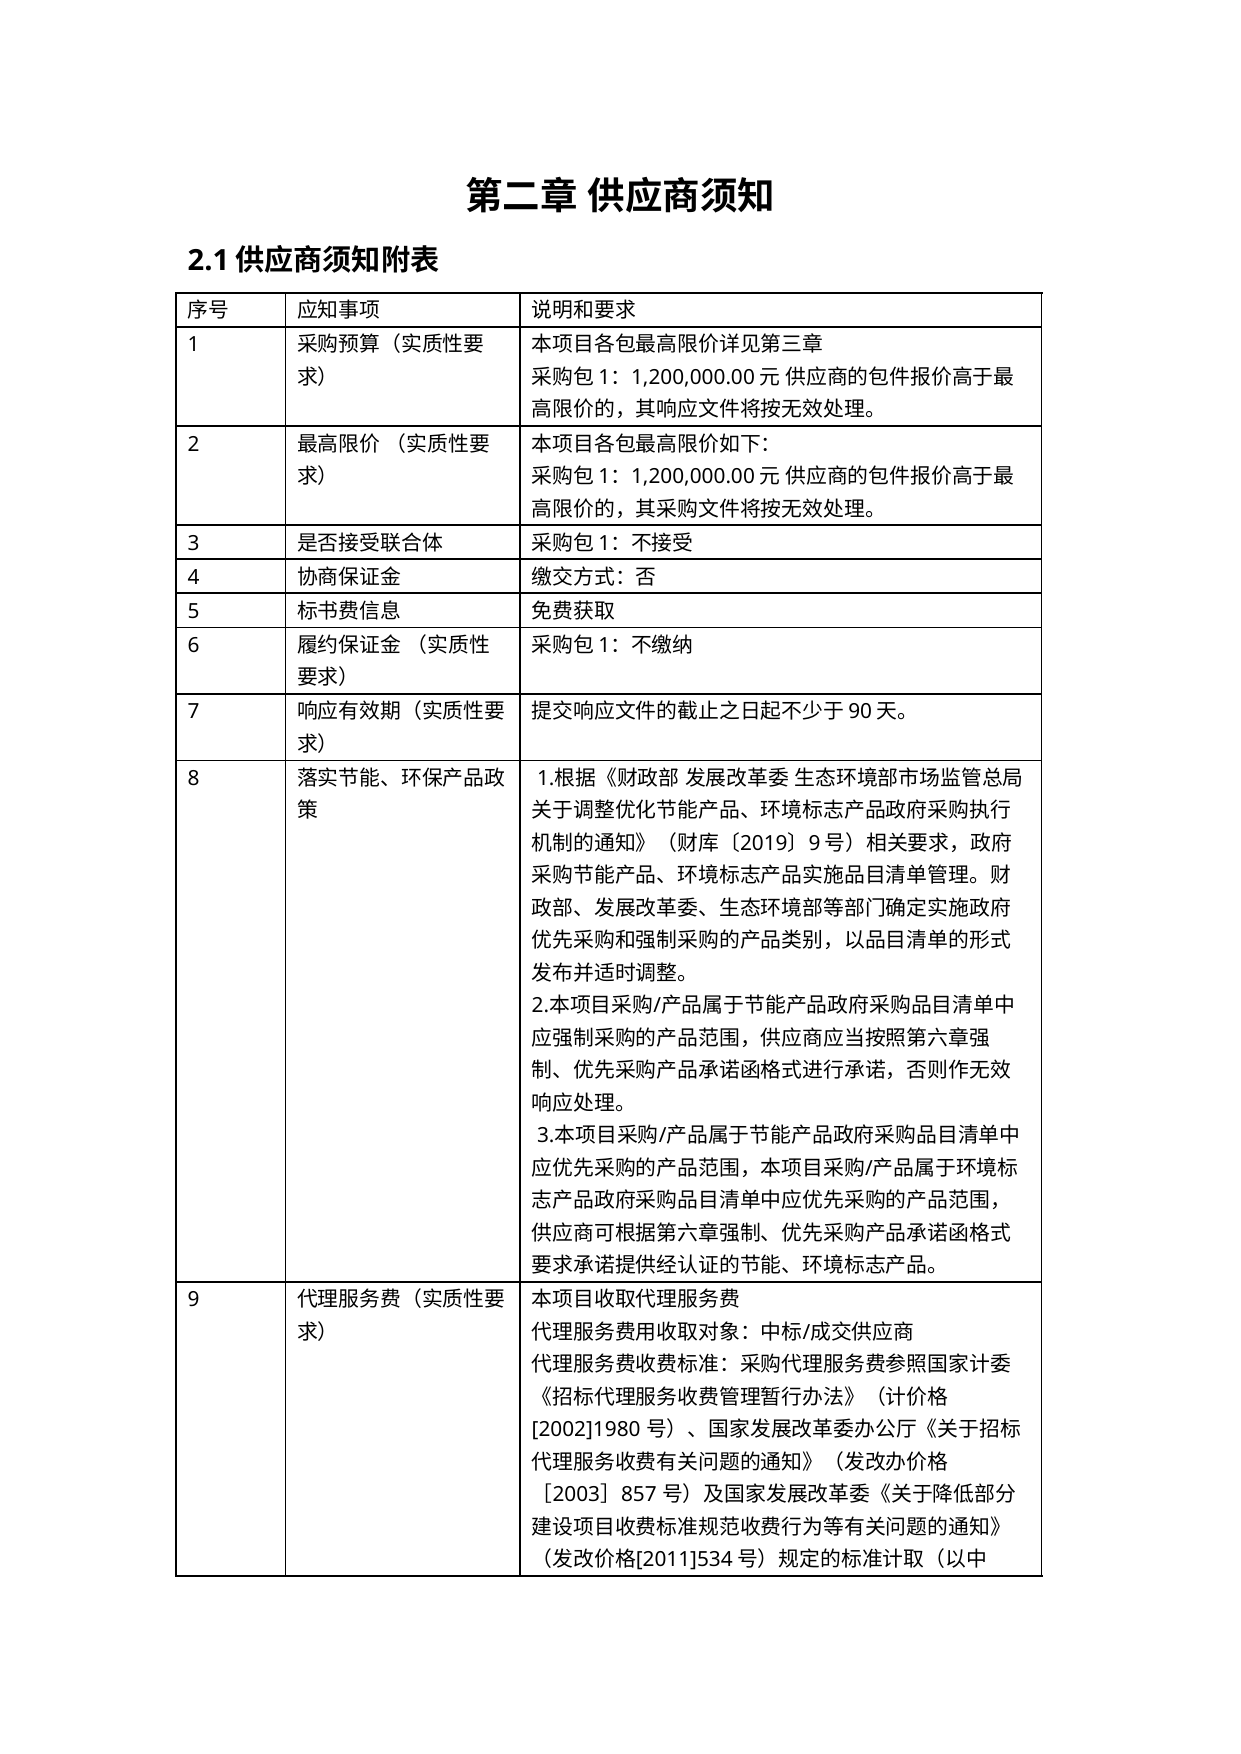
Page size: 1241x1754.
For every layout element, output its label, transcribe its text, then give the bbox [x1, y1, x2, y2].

table_cell 响应有效期（实质性要求） [286, 695, 519, 759]
text 第二章 供应商须知 [187, 162, 1053, 227]
table_cell 1 [177, 328, 285, 425]
table_cell 5 [177, 594, 285, 626]
table_header 序号 [177, 294, 285, 326]
table_cell 协商保证金 [286, 560, 519, 592]
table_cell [521, 1283, 1041, 1575]
table_cell 9 [177, 1283, 285, 1575]
table_cell 履约保证金 （实质性要求） [286, 628, 519, 693]
text 2.1供应商须知附表 [187, 227, 1053, 292]
table_cell 1.根据《财政部 发展改革委 生态环境部市场监管总局关于调整优化节能产品、环境标志产品政府采购执行机制的通知》（财库〔2019〕9号）相关要求，政府采购节能产品、环境标志产品实施品目清单管理。财政部、发展改革委、生态环境部等部门确定实施政府优先采购和强制采购的产品类别，以品目清单的形式发布并适时调整。 2.本项目采购/产品属于节能产品政府采购品目清单中应强制采购的产品范围，供应商应当按照第六章强制、优先采购产品承诺函格式进行承诺，否则作无效响应处理。 3.本项目采购/产品属于节能产品政府采购品目清单中应优先采购的产品范围，本项目采购/产品属于环境标志产品政府采购品目清单中应优先采购的产品范围，供应商可根据第六章强制、优先采购产品承诺函格式要求承诺提供经认证的节能、环境标志产品。 [521, 761, 1041, 1281]
table_cell 是否接受联合体 [286, 526, 519, 558]
table_header 应知事项 [286, 294, 519, 326]
table_header 说明和要求 [521, 294, 1041, 326]
table_cell 7 [177, 695, 285, 759]
table_cell 免费获取 [521, 594, 1041, 626]
table_cell 采购预算（实质性要求） [286, 328, 519, 425]
table_cell 最高限价 （实质性要求） [286, 427, 519, 524]
table_cell 采购包1：不接受 [521, 526, 1041, 558]
table_cell 缴交方式：否 [521, 560, 1041, 592]
table_cell 2 [177, 427, 285, 524]
table_cell 6 [177, 628, 285, 693]
table_cell 代理服务费（实质性要求） [286, 1283, 519, 1575]
table_cell 3 [177, 526, 285, 558]
table_cell 标书费信息 [286, 594, 519, 626]
table_cell 落实节能、环保产品政策 [286, 761, 519, 1281]
table_cell 本项目各包最高限价如下： 采购包1：1,200,000.00元 供应商的包件报价高于最高限价的，其采购文件将按无效处理。 [521, 427, 1041, 524]
table_cell 提交响应文件的截止之日起不少于90天。 [521, 695, 1041, 759]
table_cell 本项目各包最高限价详见第三章 采购包1：1,200,000.00元 供应商的包件报价高于最高限价的，其响应文件将按无效处理。 [521, 328, 1041, 425]
table_cell 8 [177, 761, 285, 1281]
table_cell 采购包1：不缴纳 [521, 628, 1041, 693]
table_cell 4 [177, 560, 285, 592]
